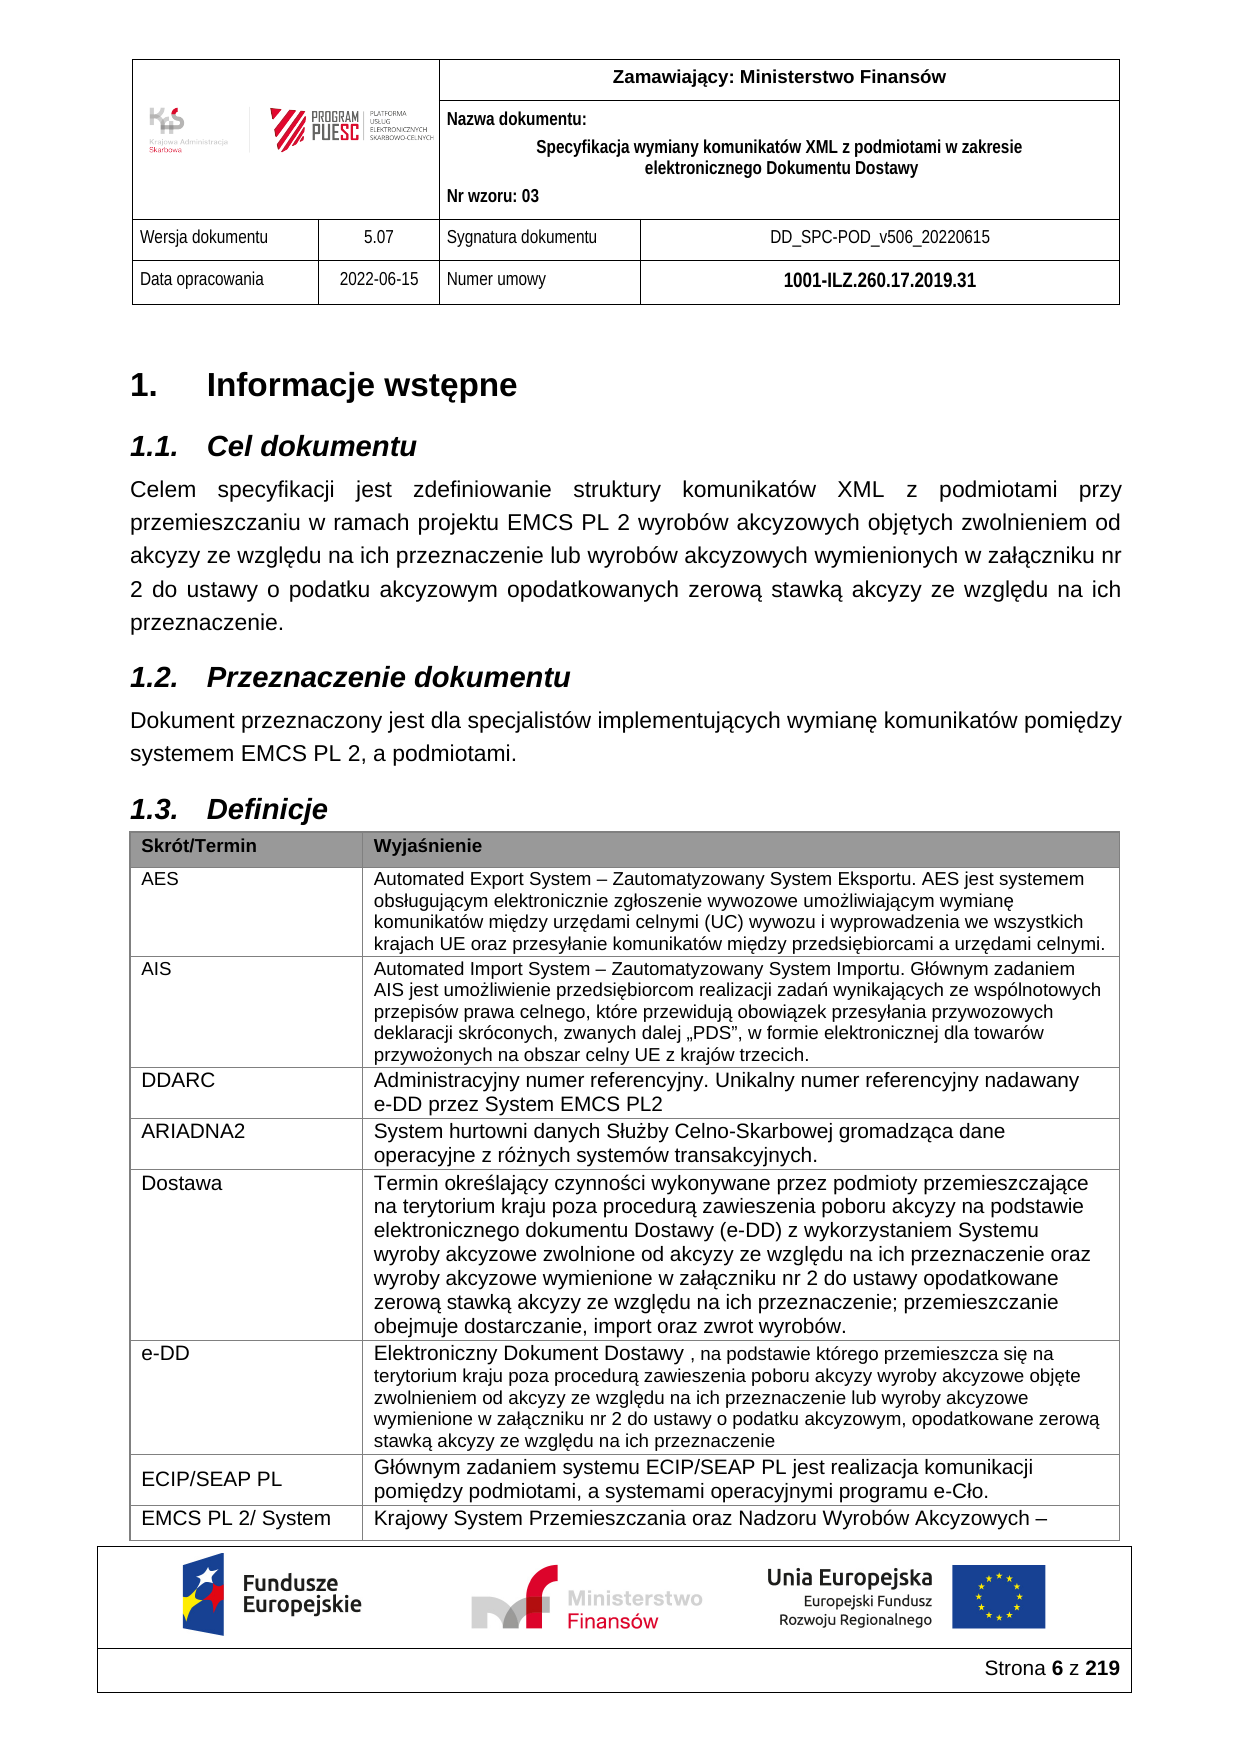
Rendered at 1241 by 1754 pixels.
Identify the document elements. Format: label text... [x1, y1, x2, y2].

picture [182, 1553, 1046, 1636]
table_cell System hurtowni danych Służby Celno-Skarbowej gromadząca dane operacyjne z różnych systemów transakcyjnych. [363, 1119, 1119, 1169]
text Cel dokumentu [130, 429, 1122, 462]
table_cell Elektroniczny Dokument Dostawy , na podstawie którego przemieszcza się na terytorium kraju poza procedurą zawieszenia poboru akcyzy wyroby akcyzowe objęte zwolnieniem od akcyzy ze względu na ich przeznaczenie lub wyroby akcyzowe wymienione w załączniku nr 2 do ustawy o podatku akcyzowym, opodatkowane zerową stawką akcyzy ze względu na ich przeznaczenie [363, 1341, 1119, 1453]
table_cell ARIADNA2 [131, 1119, 362, 1169]
table_header Wyjaśnienie [363, 833, 1119, 867]
text Celem specyfikacji jest zdefiniowanie struktury komunikatów XML z podmiotami przy przemieszczaniu w ramach projektu EMCS PL 2 wyrobów akcyzowych objętych zwolnieniem od akcyzy ze względu na ich przeznaczenie lub wyrobów akcyzowych wymienionych w załączniku nr 2 do ustawy o podatku akcyzowym opodatkowanych zerową stawką akcyzy ze względu na ich przeznaczenie. [130, 468, 1122, 635]
picture [139, 97, 434, 163]
table_cell AIS [131, 957, 362, 1067]
text Dokument przeznaczony jest dla specjalistów implementujących wymianę komunikatów pomiędzy systemem EMCS PL 2, a podmiotami. [130, 700, 1122, 767]
text Informacje wstępne [130, 365, 1122, 404]
table_cell Automated Export System – Zautomatyzowany System Eksportu. AES jest systemem obsługującym elektronicznie zgłoszenie wywozowe umożliwiającym wymianę komunikatów między urzędami celnymi (UC) wywozu i wyprowadzenia we wszystkich krajach UE oraz przesyłanie komunikatów między przedsiębiorcami a urzędami celnymi. [363, 868, 1119, 956]
table_cell AES [131, 868, 362, 956]
table_cell Administracyjny numer referencyjny. Unikalny numer referencyjny nadawany e-DD przez System EMCS PL2 [363, 1068, 1119, 1118]
table_cell e-DD [131, 1341, 362, 1453]
table_cell ECIP/SEAP PL [131, 1455, 362, 1504]
table_header Skrót/Termin [131, 833, 362, 867]
table_cell Termin określający czynności wykonywane przez podmioty przemieszczające na terytorium kraju poza procedurą zawieszenia poboru akcyzy na podstawie elektronicznego dokumentu Dostawy (e-DD) z wykorzystaniem Systemu wyroby akcyzowe zwolnione od akcyzy ze względu na ich przeznaczenie oraz wyroby akcyzowe wymienione w załączniku nr 2 do ustawy opodatkowane zerową stawką akcyzy ze względu na ich przeznaczenie; przemieszczanie obejmuje dostarczanie, import oraz zwrot wyrobów. [363, 1170, 1119, 1340]
table_cell DDARC [131, 1068, 362, 1118]
text Definicje [130, 792, 1122, 825]
text Przeznaczenie dokumentu [130, 660, 1122, 694]
table_cell Głównym zadaniem systemu ECIP/SEAP PL jest realizacja komunikacji pomiędzy podmiotami, a systemami operacyjnymi programu e-Cło. [363, 1455, 1119, 1504]
table_cell Dostawa [131, 1170, 362, 1340]
table_cell EMCS PL 2/ System [131, 1506, 362, 1540]
table_cell Automated Import System – Zautomatyzowany System Importu. Głównym zadaniem AIS jest umożliwienie przedsiębiorcom realizacji zadań wynikających ze wspólnotowych przepisów prawa celnego, które przewidują obowiązek przesyłania przywozowych deklaracji skróconych, zwanych dalej „PDS”, w formie elektronicznej dla towarów przywożonych na obszar celny UE z krajów trzecich. [363, 957, 1119, 1067]
